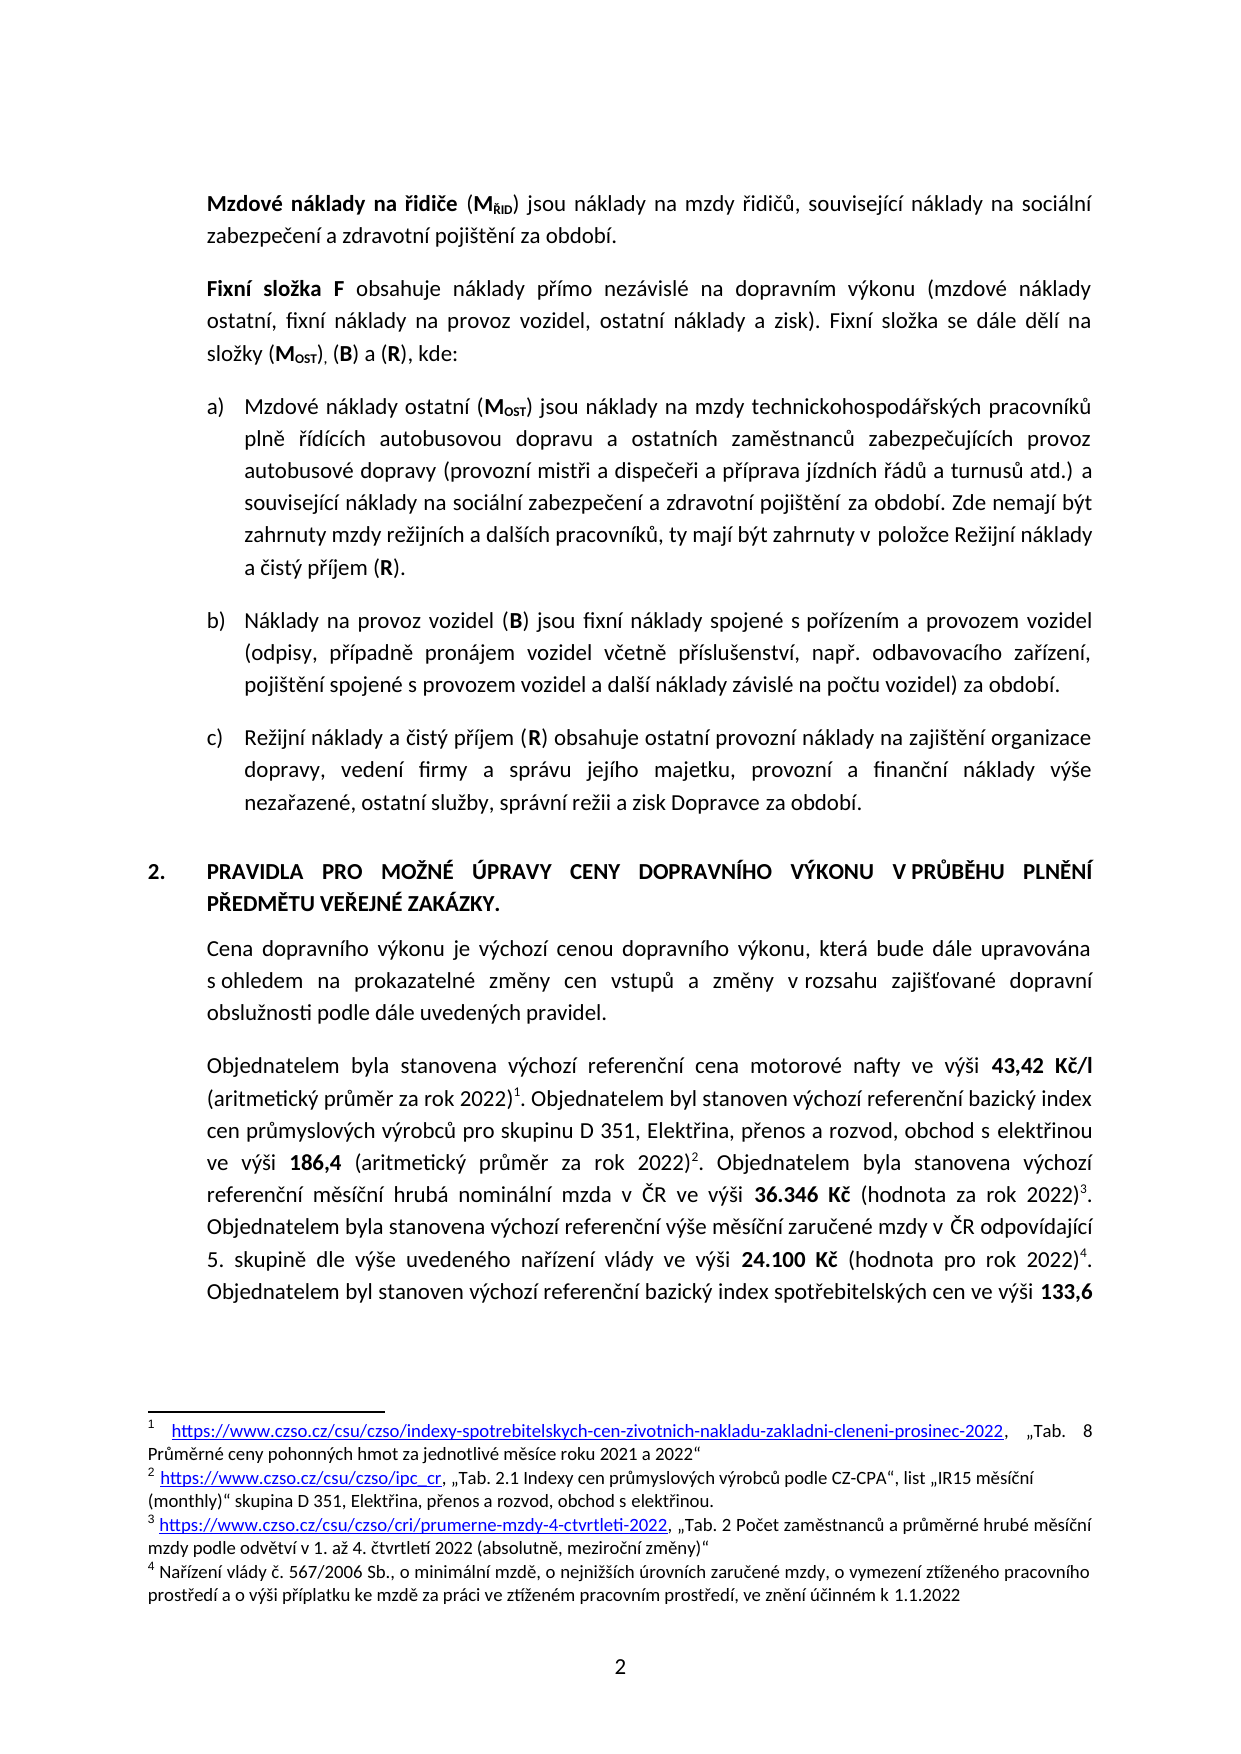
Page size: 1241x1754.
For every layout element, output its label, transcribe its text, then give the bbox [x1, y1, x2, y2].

list Mzdové náklady ostatní (MOST) jsou náklady na mzdy technickohospodářských pracovníků plně řídících autobusovou dopravu a ostatních zaměstnanců zabezpečujících provoz autobusové dopravy (provozní mistři a dispečeři a příprava jízdních řádů a turnusů atd.) a související náklady na sociální zabezpečení a zdravotní pojištění za období. Zde nemají být zahrnuty mzdy režijních a dalších pracovníků, ty mají být zahrnuty v položce Režijní náklady a čistý příjem (R). [207, 392, 1093, 581]
list Náklady na provoz vozidel (B) jsou fixní náklady spojené s pořízením a provozem vozidel (odpisy, případně pronájem vozidel včetně příslušenství, např. odbavovacího zařízení, pojištění spojené s provozem vozidel a další náklady závislé na počtu vozidel) za období. [207, 606, 1093, 698]
text Cena dopravního výkonu je výchozí cenou dopravního výkonu, která bude dále upravována s ohledem na prokazatelné změny cen vstupů a změny v rozsahu zajišťované dopravní obslužnosti podle dále uvedených pravidel. [207, 934, 1093, 1027]
list Režijní náklady a čistý příjem (R) obsahuje ostatní provozní náklady na zajištění organizace dopravy, vedení firmy a správu jejího majetku, provozní a finanční náklady výše nezařazené, ostatní služby, správní režii a zisk Dopravce za období. [207, 723, 1093, 816]
text Mzdové náklady na řidiče (MŘID) jsou náklady na mzdy řidičů, související náklady na sociální zabezpečení a zdravotní pojištění za období. [207, 189, 1093, 249]
text Fixní složka F obsahuje náklady přímo nezávislé na dopravním výkonu (mzdové náklady ostatní, fixní náklady na provoz vozidel, ostatní náklady a zisk). Fixní složka se dále dělí na složky (MOST), (B) a (R), kde: [207, 274, 1093, 367]
subtitle PRAVIDLA PRO možnÉ úpravY CENY DOPRAVNÍHO VÝKONU v průběhu plnění předmětu Veřejné zakázky. [148, 857, 1093, 917]
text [207, 1052, 1093, 1337]
